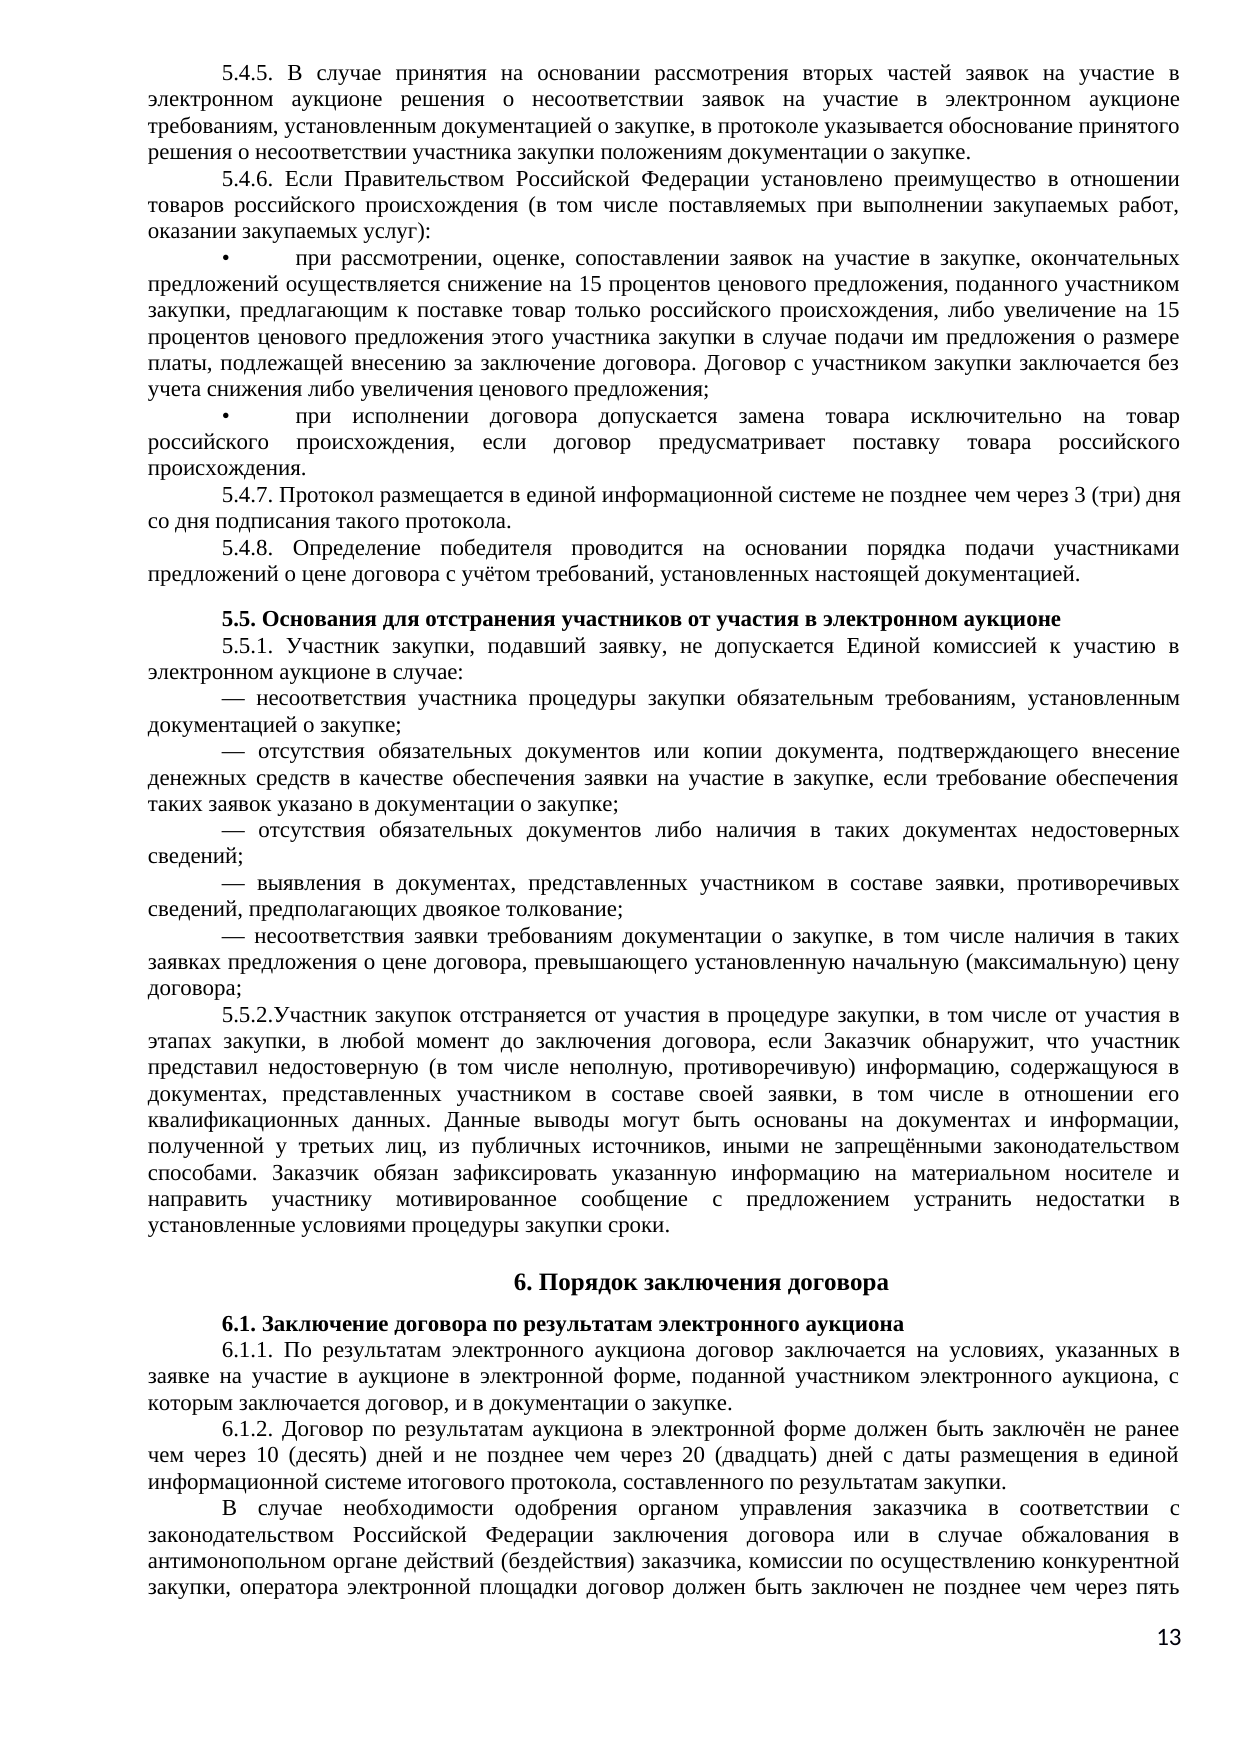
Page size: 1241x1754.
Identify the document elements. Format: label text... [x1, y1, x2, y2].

text 5.4.5. В случае принятия на основании рассмотрения вторых частей заявок на участие в электронном аукционе решения о несоответствии заявок на участие в электронном аукционе требованиям, установленным документацией о закупке, в протоколе указывается обоснование принятого решения о несоответствии участника закупки положениям документации о закупке. [148, 59, 1181, 164]
text — отсутствия обязательных документов или копии документа, подтверждающего внесение денежных средств в качестве обеспечения заявки на участие в закупке, если требование обеспечения таких заявок указано в документации о закупке; [148, 737, 1181, 816]
text 6. Порядок заключения договора [148, 1267, 1181, 1295]
text 5.4.8. Определение победителя проводится на основании порядка подачи участниками предложений о цене договора с учётом требований, установленных настоящей документацией. [148, 533, 1181, 586]
text — выявления в документах, представленных участником в составе заявки, противоречивых сведений, предполагающих двоякое толкование; [148, 869, 1181, 922]
text 5.5.2.Участник закупок отстраняется от участия в процедуре закупки, в том числе от участия в этапах закупки, в любой момент до заключения договора, если Заказчик обнаружит, что участник представил недостоверную (в том числе неполную, противоречивую) информацию, содержащуюся в документах, представленных участником в составе своей заявки, в том числе в отношении его квалификационных данных. Данные выводы могут быть основаны на документах и информации, полученной у третьих лиц, из публичных источников, иными не запрещёнными законодательством способами. Заказчик обязан зафиксировать указанную информацию на материальном носителе и направить участнику мотивированное сообщение с предложением устранить недостатки в установленные условиями процедуры закупки сроки. [148, 1001, 1181, 1238]
text 6.1.2. Договор по результатам аукциона в электронной форме должен быть заключён не ранее чем через 10 (десять) дней и не позднее чем через 20 (двадцать) дней с даты размещения в единой информационной системе итогового протокола, составленного по результатам закупки. [148, 1415, 1181, 1494]
text — отсутствия обязательных документов либо наличия в таких документах недостоверных сведений; [148, 816, 1181, 869]
text 6.1.1. По результатам электронного аукциона договор заключается на условиях, указанных в заявке на участие в аукционе в электронной форме, поданной участником электронного аукциона, с которым заключается договор, и в документации о закупке. [148, 1336, 1181, 1415]
text 5.5. Основания для отстранения участников от участия в электронном аукционе [148, 605, 1181, 632]
text — несоответствия заявки требованиям документации о закупке, в том числе наличия в таких заявках предложения о цене договора, превышающего установленную начальную (максимальную) цену договора; [148, 922, 1181, 1001]
text — несоответствия участника процедуры закупки обязательным требованиям, установленным документацией о закупке; [148, 684, 1181, 737]
text • при исполнении договора допускается замена товара исключительно на товар российского происхождения, если договор предусматривает поставку товара российского происхождения. [148, 402, 1181, 481]
text 5.5.1. Участник закупки, подавший заявку, не допускается Единой комиссией к участию в электронном аукционе в случае: [148, 632, 1181, 684]
text 6.1. Заключение договора по результатам электронного аукциона [148, 1310, 1181, 1336]
text 5.4.6. Если Правительством Российской Федерации установлено преимущество в отношении товаров российского происхождения (в том числе поставляемых при выполнении закупаемых работ, оказании закупаемых услуг): [148, 164, 1181, 244]
text • при рассмотрении, оценке, сопоставлении заявок на участие в закупке, окончательных предложений осуществляется снижение на 15 процентов ценового предложения, поданного участником закупки, предлагающим к поставке товар только российского происхождения, либо увеличение на 15 процентов ценового предложения этого участника закупки в случае подачи им предложения о размере платы, подлежащей внесению за заключение договора. Договор с участником закупки заключается без учета снижения либо увеличения ценового предложения; [148, 244, 1181, 402]
text 5.4.7. Протокол размещается в единой информационной системе не позднее чем через 3 (три) дня со дня подписания такого протокола. [148, 481, 1181, 533]
